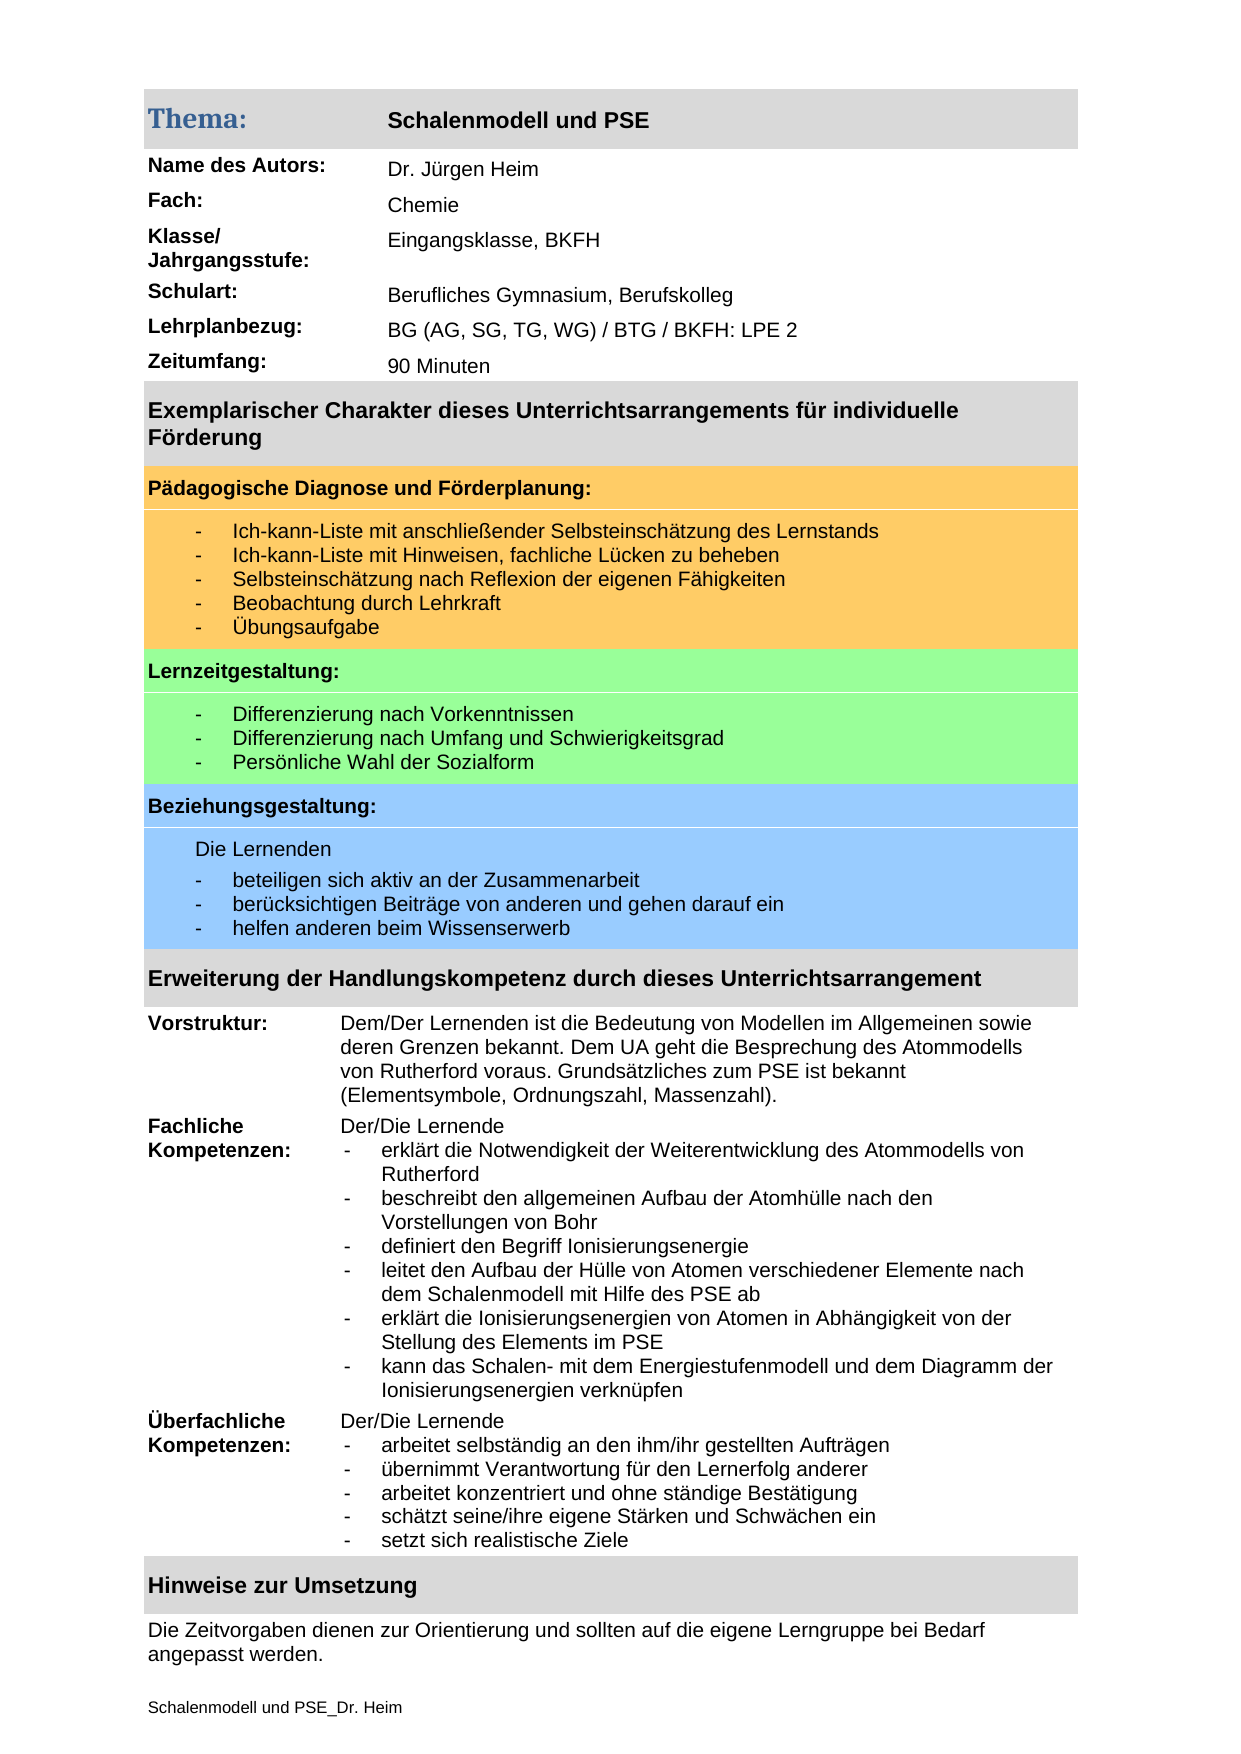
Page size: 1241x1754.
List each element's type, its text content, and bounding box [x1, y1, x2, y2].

table_cell Fachliche Kompetenzen: [144, 1110, 337, 1405]
table_cell Exemplarischer Charakter dieses Unterrichtsarrangements für individuelle Förderung [144, 381, 1078, 466]
table_cell Dem/Der Lernenden ist die Bedeutung von Modellen im Allgemeinen sowie deren Grenzen bekannt. Dem UA geht die Besprechung des Atommodells von Rutherford voraus. Grundsätzliches zum PSE ist bekannt (Elementsymbole, Ordnungszahl, Massenzahl). [337, 1008, 1063, 1110]
table_cell Zeitumfang: [144, 346, 384, 381]
table_cell Der/Die Lernende erklärt die Notwendigkeit der Weiterentwicklung des Atommodells von Rutherford beschreibt den allgemeinen Aufbau der Atomhülle nach den Vorstellungen von Bohr definiert den Begriff Ionisierungsenergie leitet den Aufbau der Hülle von Atomen verschiedener Elemente nach dem Schalenmodell mit Hilfe des PSE ab erklärt die Ionisierungsenergien von Atomen in Abhängigkeit von der Stellung des Elements im PSE kann das Schalen- mit dem Energiestufenmodell und dem Diagramm der Ionisierungsenergien verknüpfen [337, 1110, 1063, 1405]
table_cell Eingangsklasse, BKFH [384, 220, 1078, 275]
table_cell Der/Die Lernende arbeitet selbständig an den ihm/ihr gestellten Aufträgen übernimmt Verantwortung für den Lernerfolg anderer arbeitet konzentriert und ohne ständige Bestätigung schätzt seine/ihre eigene Stärken und Schwächen ein setzt sich realistische Ziele [337, 1405, 1063, 1556]
table_cell [144, 828, 191, 949]
table_cell [144, 510, 191, 649]
table_cell Fach: [144, 185, 384, 220]
table_cell 90 Minuten [384, 346, 1078, 381]
table_cell Name des Autors: [144, 149, 384, 184]
table_cell Schulart: [144, 275, 384, 310]
table_cell Beziehungsgestaltung: [144, 784, 1078, 827]
table_cell Hinweise zur Umsetzung [144, 1556, 1078, 1614]
table_cell Erweiterung der Handlungskompetenz durch dieses Unterrichtsarrangement [144, 949, 1078, 1007]
table_cell Lehrplanbezug: [144, 310, 384, 346]
table_cell [144, 693, 191, 784]
table_cell Ich-kann-Liste mit anschließender Selbsteinschätzung des Lernstands Ich-kann-Liste mit Hinweisen, fachliche Lücken zu beheben Selbsteinschätzung nach Reflexion der eigenen Fähigkeiten Beobachtung durch Lehrkraft Übungsaufgabe [191, 510, 1078, 649]
table_header Thema: [144, 89, 384, 149]
table_cell Chemie [384, 185, 1078, 220]
table_header Schalenmodell und PSE [384, 89, 1078, 149]
table_cell Differenzierung nach Vorkenntnissen Differenzierung nach Umfang und Schwierigkeitsgrad Persönliche Wahl der Sozialform [191, 693, 1078, 784]
table_cell Pädagogische Diagnose und Förderplanung: [144, 466, 1078, 509]
table_cell Dr. Jürgen Heim [384, 149, 1078, 184]
table_cell Klasse/Jahrgangsstufe: [144, 220, 384, 275]
table_cell Lernzeitgestaltung: [144, 649, 1078, 692]
table_cell Berufliches Gymnasium, Berufskolleg [384, 275, 1078, 310]
table_cell Die Lernenden beteiligen sich aktiv an der Zusammenarbeit berücksichtigen Beiträge von anderen und gehen darauf ein helfen anderen beim Wissenserwerb [191, 828, 1078, 949]
table_cell Überfachliche Kompetenzen: [144, 1405, 337, 1556]
table_cell Die Zeitvorgaben dienen zur Orientierung und sollten auf die eigene Lerngruppe bei Bedarf angepasst werden. [144, 1614, 1078, 1669]
table_cell Vorstruktur: [144, 1008, 337, 1110]
table_cell BG (AG, SG, TG, WG) / BTG / BKFH: LPE 2 [384, 310, 1078, 346]
